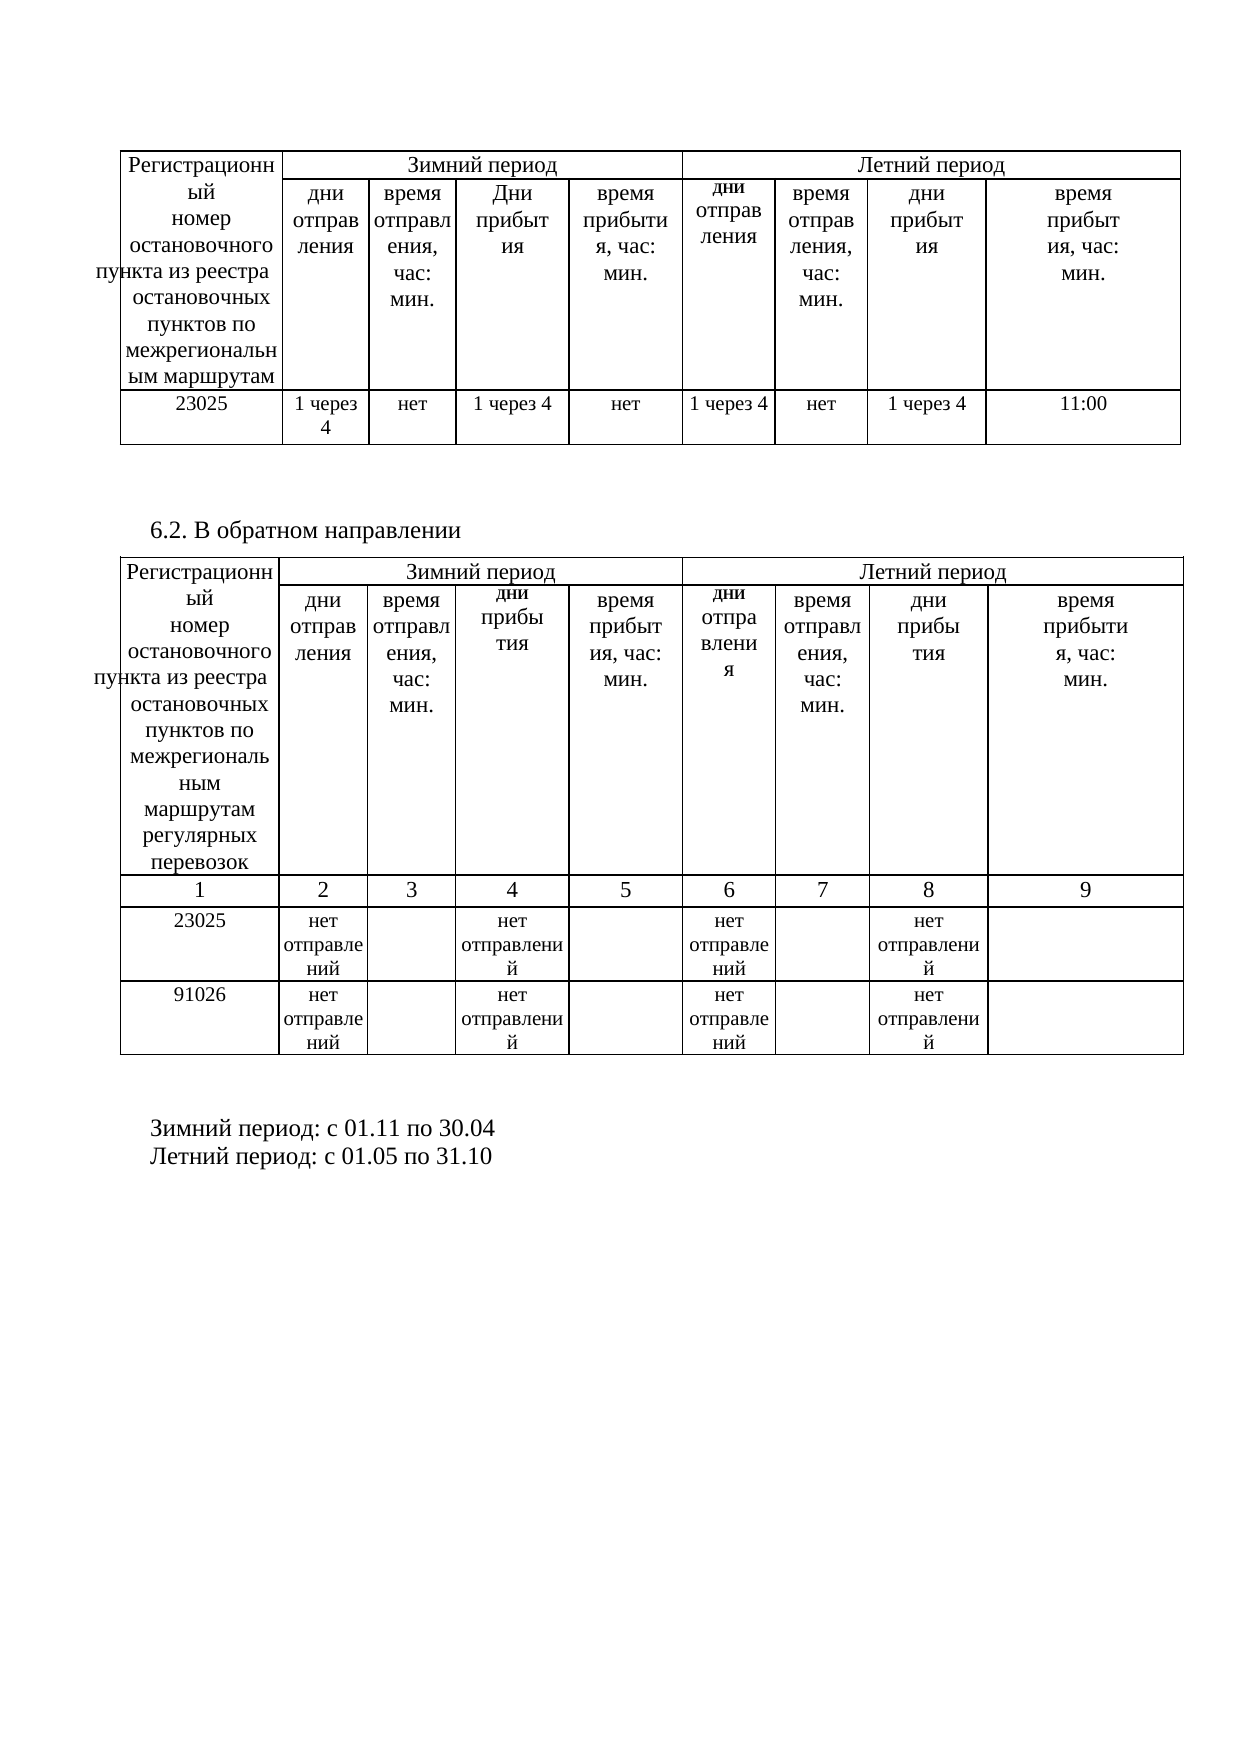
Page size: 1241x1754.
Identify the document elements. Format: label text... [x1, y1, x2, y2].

table_cell время отправл ения, час: мин. [370, 180, 455, 389]
table_cell [776, 982, 869, 1054]
table_cell 6 [683, 876, 775, 906]
table_header Зимний период [280, 558, 682, 584]
table_header Летний период [683, 558, 1183, 584]
table_cell 11:00 [987, 391, 1180, 444]
table_cell Дни прибыт ия [457, 180, 568, 389]
table_cell 91026 [121, 982, 278, 1054]
table_header Летний период [683, 152, 1180, 178]
table_cell нет отправлений [280, 982, 367, 1054]
table_cell [570, 908, 682, 980]
table_cell нет [776, 391, 867, 444]
table_cell нет отправлений [683, 982, 775, 1054]
table_cell нет отправлений [456, 908, 568, 980]
table_cell 7 [776, 876, 869, 906]
table_cell время прибыти я, час: мин. [989, 586, 1183, 874]
table_cell 4 [456, 876, 568, 906]
table_cell [989, 982, 1183, 1054]
text Зимний период: с 01.11 по 30.04 [150, 1113, 1090, 1141]
table_cell ДНИ прибы тия [456, 586, 568, 874]
table_cell 5 [570, 876, 682, 906]
table_cell время отправл ения, час: мин. [776, 586, 869, 874]
table_cell ДНИ отправ ления [683, 180, 774, 389]
table_cell нет [370, 391, 455, 444]
table_cell дни прибыт ия [868, 180, 985, 389]
table_cell дни отправ ления [280, 586, 367, 874]
table_cell нет [570, 391, 682, 444]
table_cell 9 [989, 876, 1183, 906]
table_cell нет отправлений [456, 982, 568, 1054]
table_cell ДНИ отпра влени я [683, 586, 775, 874]
table_cell [368, 982, 455, 1054]
table_cell время отправл ения, час: мин. [368, 586, 455, 874]
table_header Регистрационный номер остановочного пункта из реестра остановочных пунктов по межрегиональным маршрутам регулярных перевозок [121, 558, 278, 874]
table_cell 8 [870, 876, 987, 906]
table_cell 1 [121, 876, 278, 906]
table_cell нет отправлений [870, 982, 987, 1054]
table_cell 23025 [121, 391, 282, 444]
table_cell время отправ ления, час: мин. [776, 180, 867, 389]
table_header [121, 152, 282, 389]
table_cell 1 через 4 [683, 391, 774, 444]
table_cell время прибыт ия, час: мин. [987, 180, 1180, 389]
table_cell нет отправлений [280, 908, 367, 980]
table_cell 23025 [121, 908, 278, 980]
table_cell 1 через 4 [283, 391, 368, 444]
table_cell нет отправлений [870, 908, 987, 980]
text 6.2. В обратном направлении [150, 515, 1090, 544]
table_cell время прибыти я, час: мин. [570, 180, 682, 389]
table_cell 3 [368, 876, 455, 906]
table_cell время прибыт ия, час: мин. [570, 586, 682, 874]
text Летний период: с 01.05 по 31.10 [150, 1141, 1090, 1170]
table_cell дни отправ ления [283, 180, 368, 389]
table_cell [989, 908, 1183, 980]
table_cell нет отправлений [683, 908, 775, 980]
table_cell 1 через 4 [868, 391, 985, 444]
table_cell [570, 982, 682, 1054]
table_cell дни прибы тия [870, 586, 987, 874]
table_cell [368, 908, 455, 980]
table_cell 2 [280, 876, 367, 906]
table_header Зимний период [283, 152, 682, 178]
table_cell [776, 908, 869, 980]
table_cell 1 через 4 [457, 391, 568, 444]
